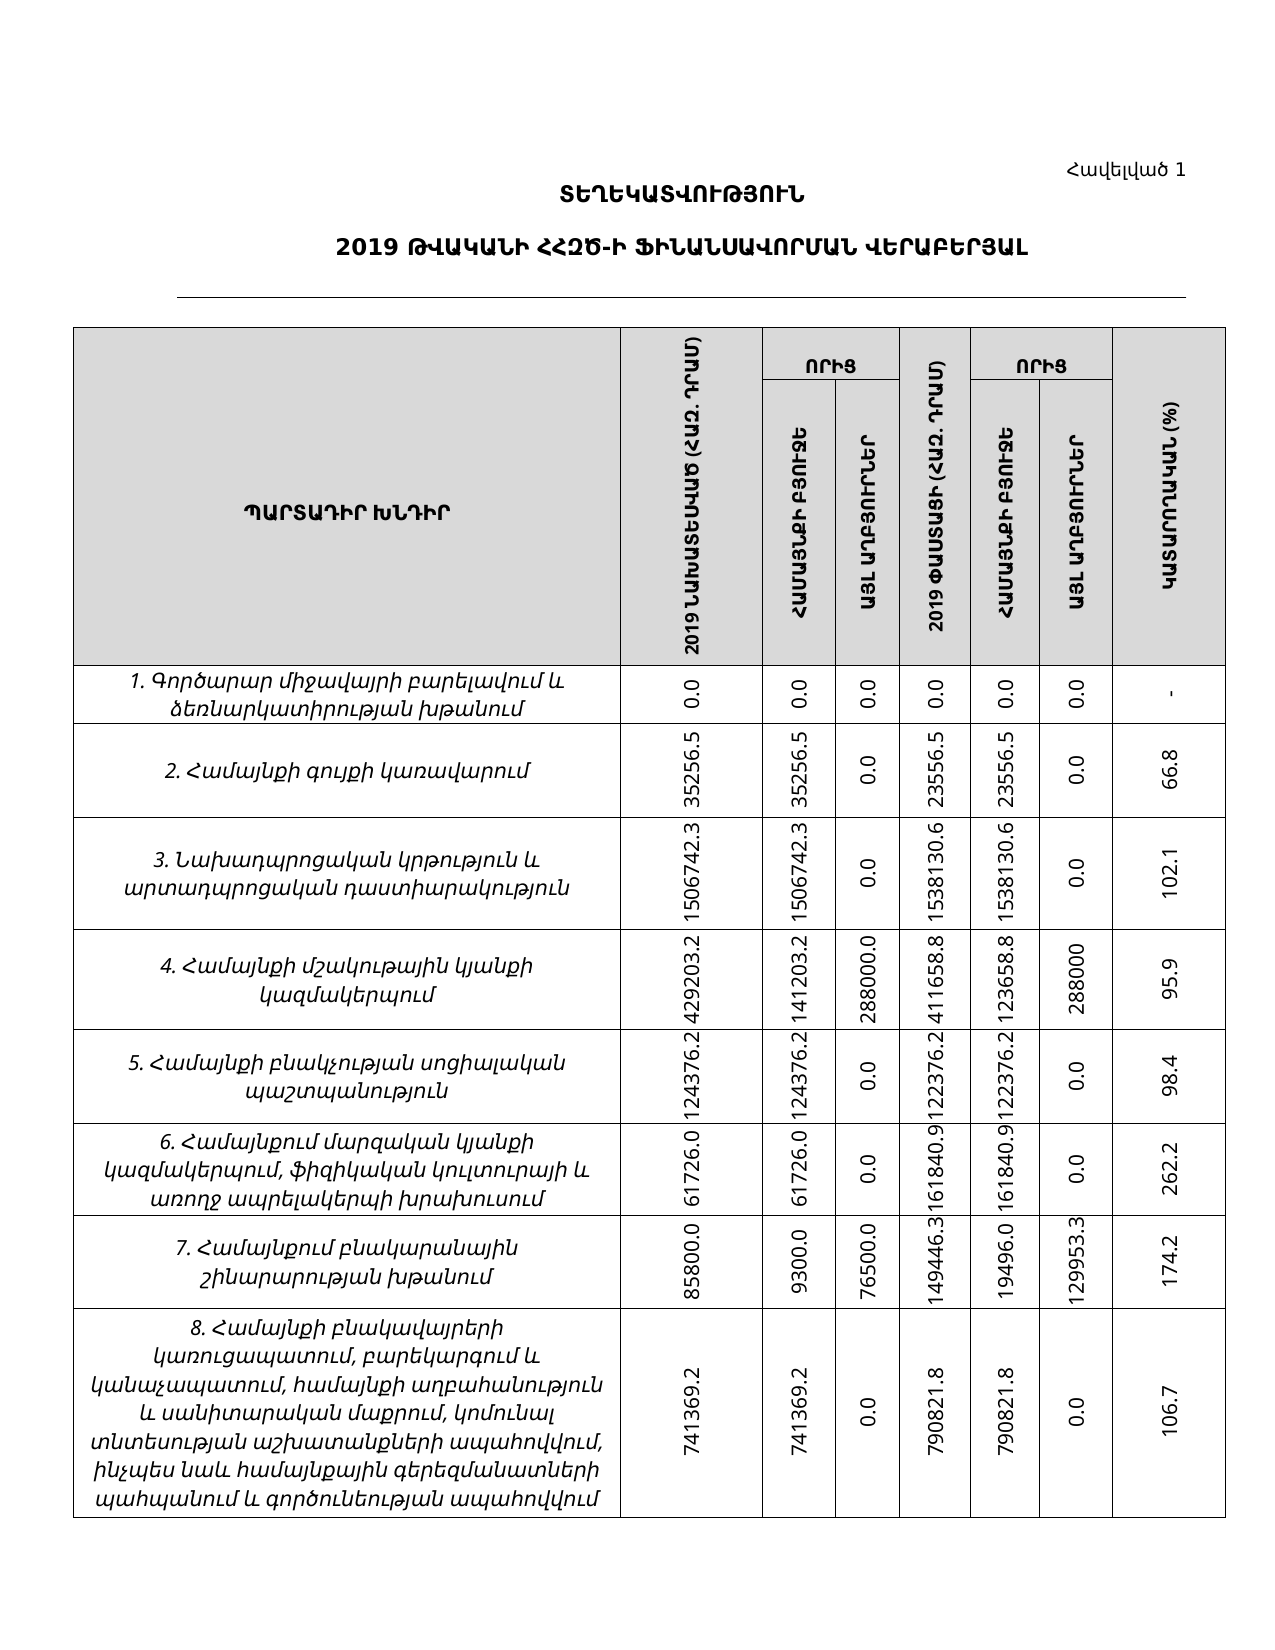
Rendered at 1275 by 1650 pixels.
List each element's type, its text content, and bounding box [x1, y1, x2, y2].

text 2019 ԹՎԱԿԱՆԻ ՀՀԶԾ-Ի ՖԻՆԱՆՍԱՎՈՐՄԱՆ ՎԵՐԱԲԵՐՅԱԼ [177, 234, 1186, 261]
table_cell 0.0 [836, 724, 899, 817]
table_cell 95.9 [1113, 930, 1225, 1029]
table_cell 35256.5 [763, 724, 835, 817]
table_cell ՀԱՄԱՅՆՔԻ ԲՅՈՒՋԵ [763, 380, 835, 665]
table_cell 0.0 [971, 666, 1039, 723]
table_cell 3. Նախադպրոցական կրթություն և արտադպրոցական դաստիարակություն [74, 818, 620, 929]
table_cell 174.2 [1113, 1216, 1225, 1307]
table_cell 288000 [1040, 930, 1112, 1029]
table_cell 23556.5 [971, 724, 1039, 817]
table_cell 149446.3 [900, 1216, 970, 1307]
table_header ՊԱՐՏԱԴԻՐ ԽՆԴԻՐ [74, 328, 620, 665]
table_header 2019 ՓԱՍՏԱՑԻ (ՀԱԶ. ԴՐԱՄ) [900, 328, 970, 665]
table_cell 0.0 [836, 818, 899, 929]
table_cell ՀԱՄԱՅՆՔԻ ԲՅՈՒՋԵ [971, 380, 1039, 665]
table_cell 124376.2 [621, 1030, 762, 1123]
table_cell 141203.2 [763, 930, 835, 1029]
table_cell 122376.2 [900, 1030, 970, 1123]
table_cell 98.4 [1113, 1030, 1225, 1123]
table_cell 790821.8 [971, 1309, 1039, 1517]
table_cell 741369.2 [763, 1309, 835, 1517]
table_cell 76500.0 [836, 1216, 899, 1307]
table_cell 0.0 [763, 666, 835, 723]
table_cell 122376.2 [971, 1030, 1039, 1123]
table_cell 1506742.3 [621, 818, 762, 929]
table_cell 790821.8 [900, 1309, 970, 1517]
table_cell 5. Համայնքի բնակչության սոցիալական պաշտպանություն [74, 1030, 620, 1123]
table_cell 66.8 [1113, 724, 1225, 817]
table_cell 85800.0 [621, 1216, 762, 1307]
table_cell 161840.9 [900, 1124, 970, 1215]
table_cell 0.0 [836, 666, 899, 723]
table_cell - [1113, 666, 1225, 723]
table_cell 106.7 [1113, 1309, 1225, 1517]
table_cell 1538130.6 [971, 818, 1039, 929]
table_cell 1538130.6 [900, 818, 970, 929]
table_cell 0.0 [1040, 1124, 1112, 1215]
table_cell 0.0 [836, 1124, 899, 1215]
table_cell 0.0 [1040, 1309, 1112, 1517]
table_cell 0.0 [1040, 666, 1112, 723]
table_header ՈՐԻՑ [763, 328, 899, 379]
table_cell 411658.8 [900, 930, 970, 1029]
table_header 2019 ՆԱԽԱՏԵՍՎԱԾ (ՀԱԶ. ԴՐԱՄ) [621, 328, 762, 665]
table_cell 6. Համայնքում մարզական կյանքի կազմակերպում, ֆիզիկական կուլտուրայի և առողջ ապրելակերպի խրախուսում [74, 1124, 620, 1215]
table_cell ԱՅԼ ԱՂԲՅՈՒՐՆԵՐ [836, 380, 899, 665]
table_cell 741369.2 [621, 1309, 762, 1517]
table_cell 0.0 [621, 666, 762, 723]
table_cell 124376.2 [763, 1030, 835, 1123]
table_cell 7. Համայնքում բնակարանային շինարարության խթանում [74, 1216, 620, 1307]
table_cell 0.0 [836, 1030, 899, 1123]
table_cell 61726.0 [621, 1124, 762, 1215]
table_cell 0.0 [1040, 724, 1112, 817]
table_cell 123658.8 [971, 930, 1039, 1029]
table_cell 129953.3 [1040, 1216, 1112, 1307]
table_cell 23556.5 [900, 724, 970, 817]
table_cell 9300.0 [763, 1216, 835, 1307]
table_cell 288000.0 [836, 930, 899, 1029]
table_cell 8. Համայնքի բնակավայրերի կառուցապատում, բարեկարգում և կանաչապատում, համայնքի աղբահանություն և սանիտարական մաքրում, կոմունալ տնտեսության աշխատանքների ապահովվում, ինչպես նաև համայնքային գերեզմանատների պահպանում և գործունեության ապահովվում [74, 1309, 620, 1517]
table_cell 262.2 [1113, 1124, 1225, 1215]
table_cell 0.0 [1040, 1030, 1112, 1123]
text ՏԵՂԵԿԱՏՎՈՒԹՅՈՒՆ [177, 181, 1186, 207]
table_cell 61726.0 [763, 1124, 835, 1215]
table_header ԿԱՏԱՐՈՂԱԿԱՆ (%) [1113, 328, 1225, 665]
table_cell 19496.0 [971, 1216, 1039, 1307]
table_cell 0.0 [1040, 818, 1112, 929]
table_cell 102.1 [1113, 818, 1225, 929]
table_cell 2. Համայնքի գույքի կառավարում [74, 724, 620, 817]
table_cell ԱՅԼ ԱՂԲՅՈՒՐՆԵՐ [1040, 380, 1112, 665]
table_cell 1506742.3 [763, 818, 835, 929]
table_header ՈՐԻՑ [971, 328, 1112, 379]
table_cell 429203.2 [621, 930, 762, 1029]
text Հավելված 1 [177, 159, 1186, 181]
table_cell 35256.5 [621, 724, 762, 817]
table_cell 0.0 [900, 666, 970, 723]
table_cell 0.0 [836, 1309, 899, 1517]
table_cell 1. Գործարար միջավայրի բարելավում և ձեռնարկատիրության խթանում [74, 666, 620, 723]
table_cell 161840.9 [971, 1124, 1039, 1215]
table_cell 4. Համայնքի մշակութային կյանքի կազմակերպում [74, 930, 620, 1029]
